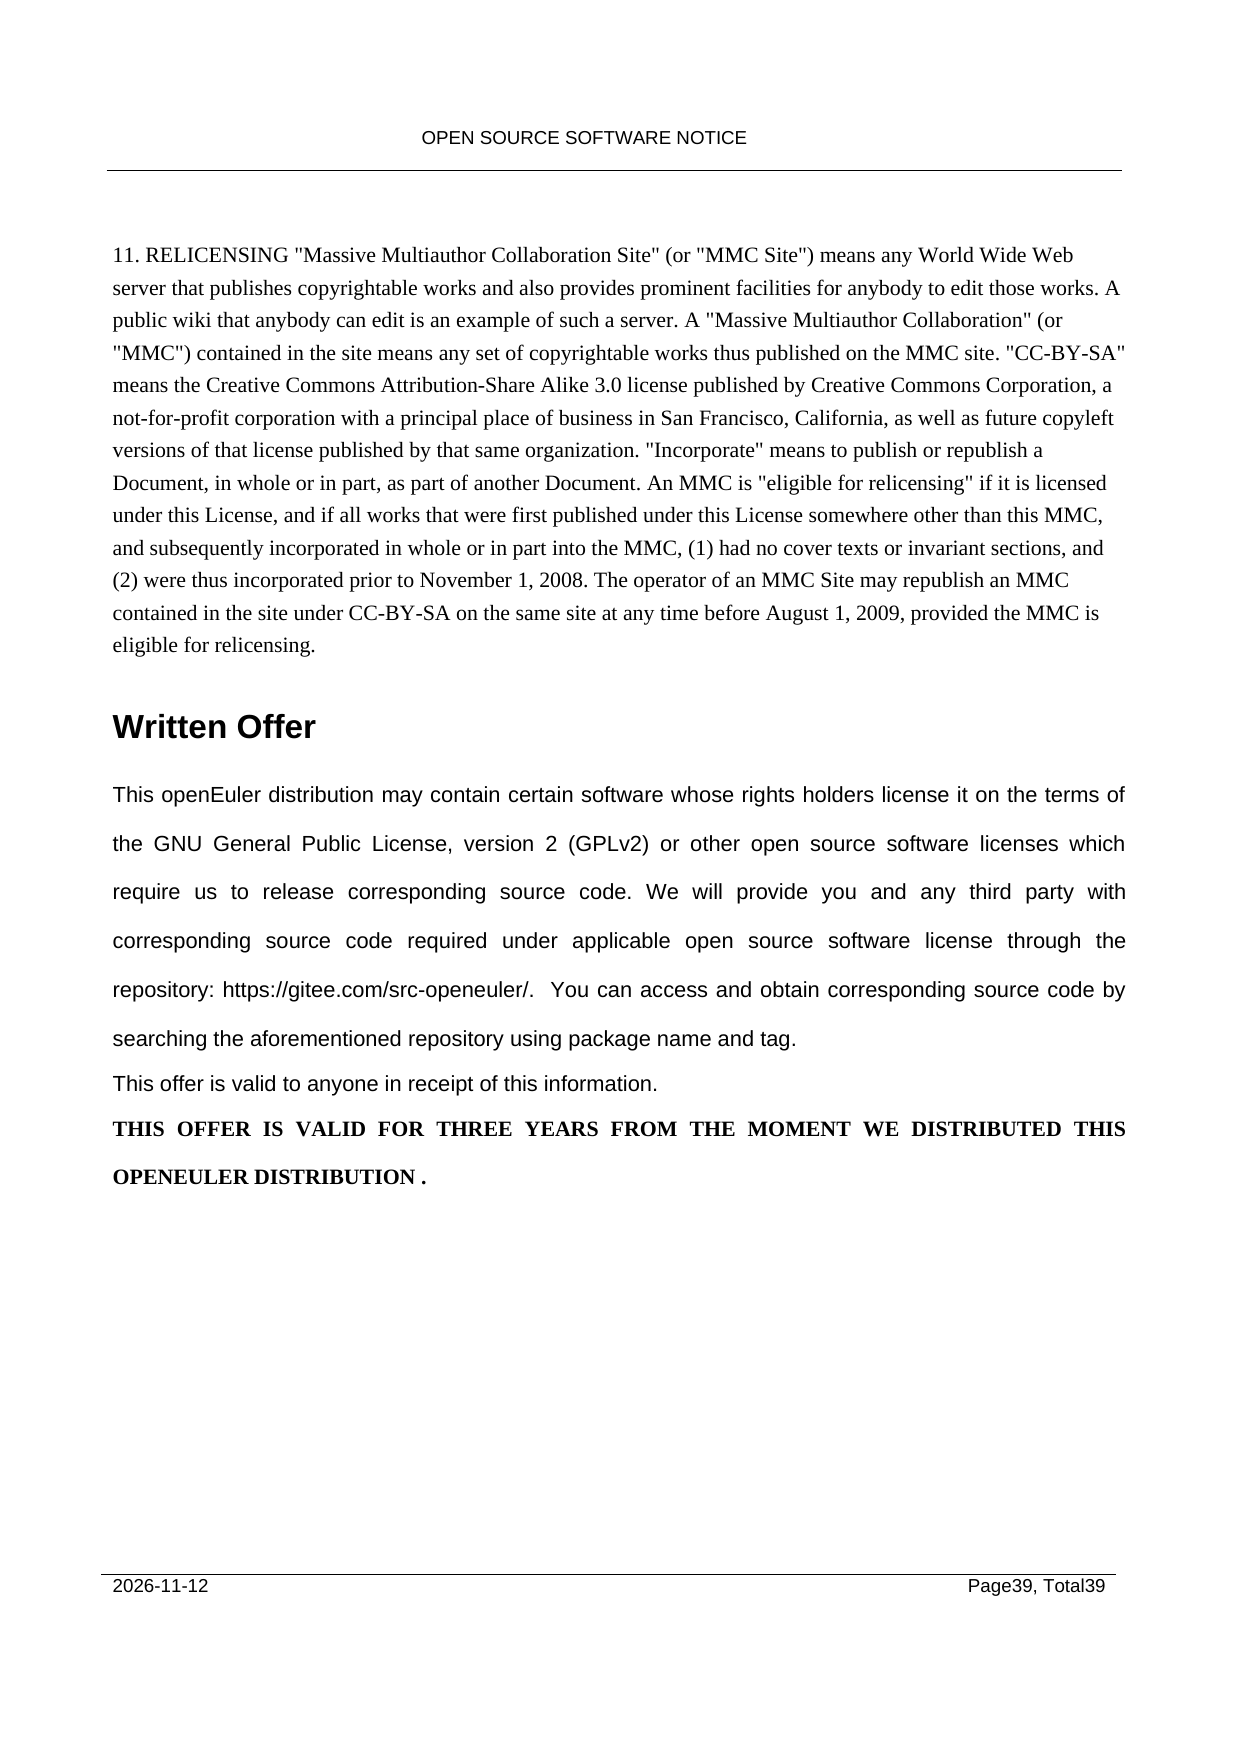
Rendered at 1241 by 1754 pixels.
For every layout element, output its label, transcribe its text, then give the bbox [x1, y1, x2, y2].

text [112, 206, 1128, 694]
text THIS OFFER IS VALID FOR THREE YEARS FROM THE MOMENT WE DISTRIBUTED THIS OPENEULER DISTRIBUTION . [112, 1112, 1128, 1193]
text This offer is valid to anyone in receipt of this information. [112, 1067, 1128, 1099]
text This openEuler distribution may contain certain software whose rights holders license it on the terms of the GNU General Public License, version 2 (GPLv2) or other open source software licenses which require us to release corresponding source code. We will provide you and any third party with corresponding source code required under applicable open source software license through the repository: https://gitee.com/src-openeuler/. You can access and obtain corresponding source code by searching the aforementioned repository using package name and tag. [112, 778, 1128, 1054]
text Written Offer [112, 694, 1128, 759]
